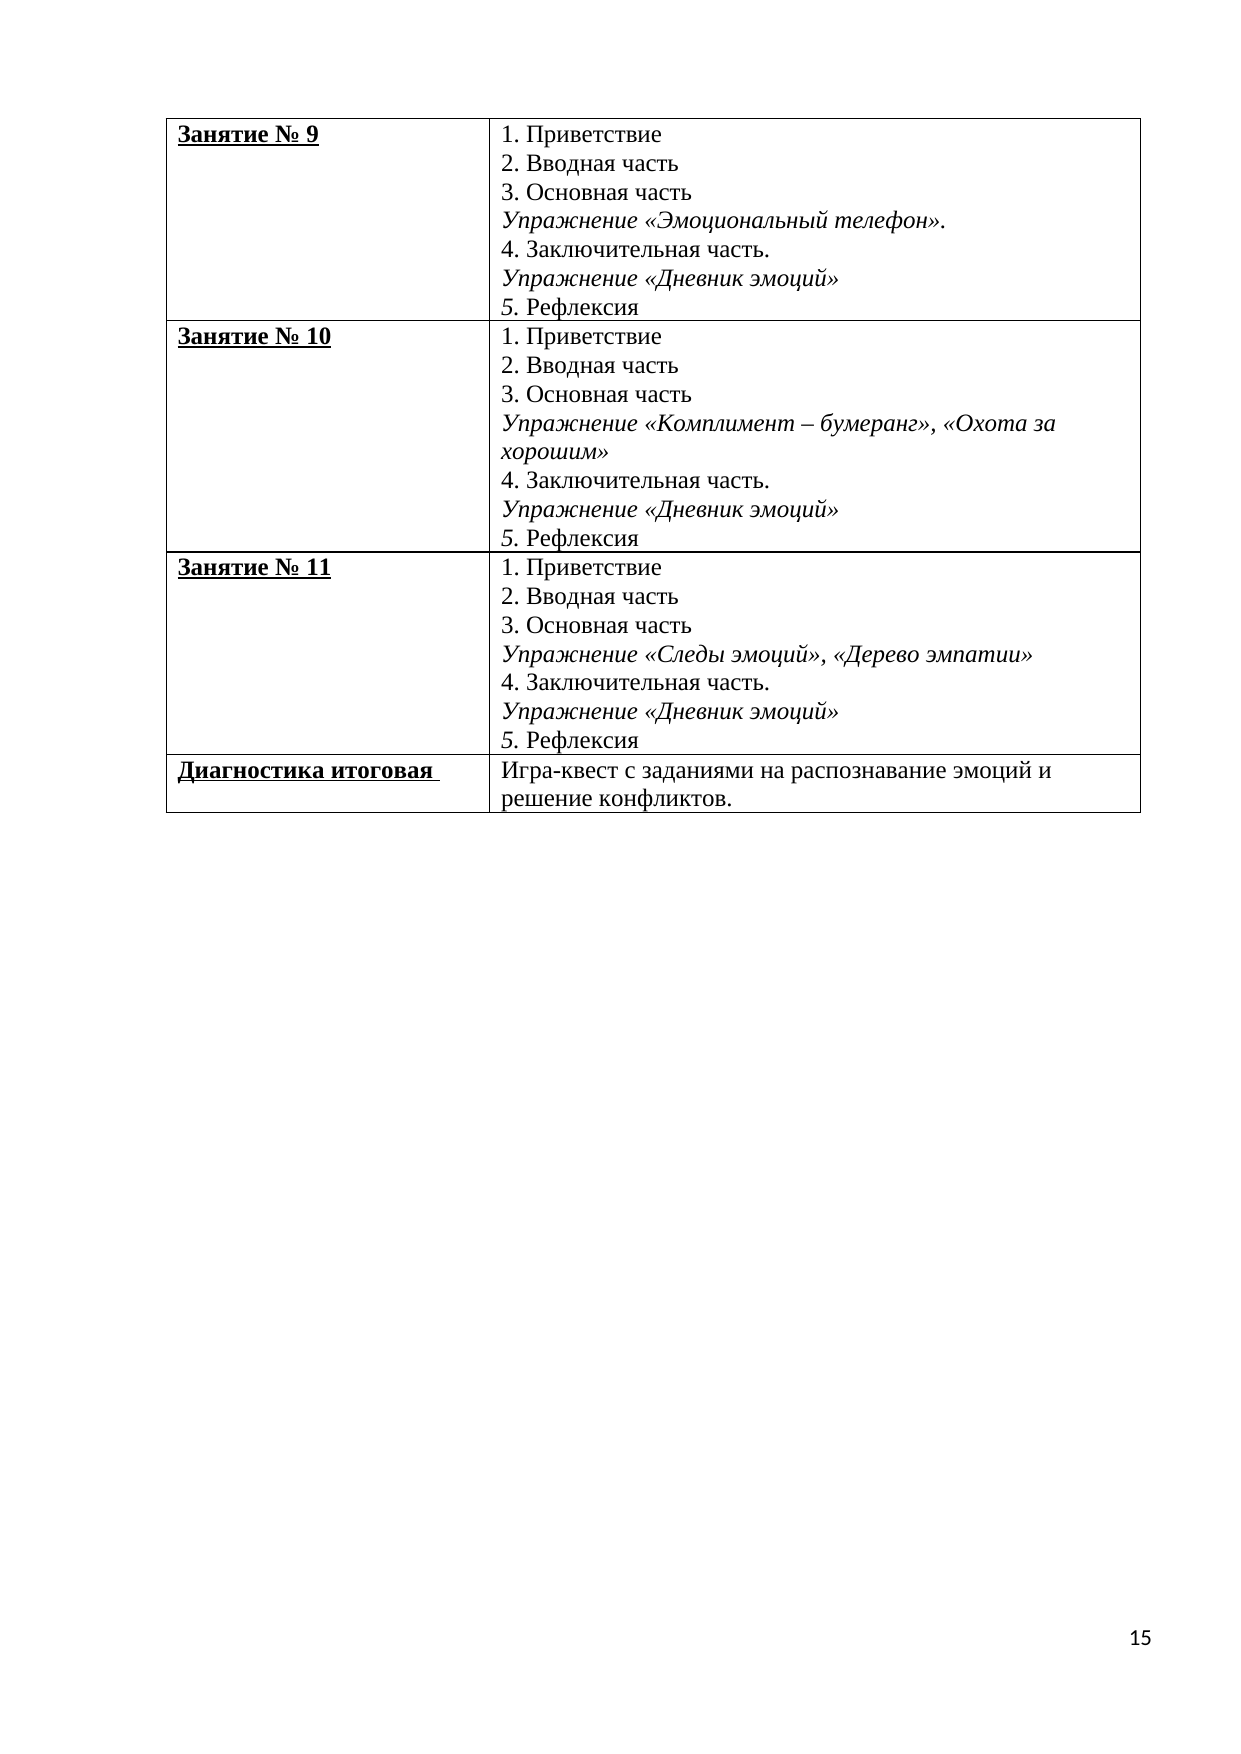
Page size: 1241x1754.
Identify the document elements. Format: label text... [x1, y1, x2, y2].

table_cell Диагностика итоговая [167, 755, 489, 812]
table_cell 1. Приветствие 2. Вводная часть 3. Основная часть Упражнение «Комплимент – бумеранг», «Охота за хорошим» 4. Заключительная часть. Упражнение «Дневник эмоций» 5. Рефлексия [490, 321, 1140, 551]
table_cell 1. Приветствие 2. Вводная часть 3. Основная часть Упражнение «Эмоциональный телефон». 4. Заключительная часть. Упражнение «Дневник эмоций» 5. Рефлексия [490, 119, 1140, 320]
table_cell Занятие № 9 [167, 119, 489, 320]
table_cell Занятие № 11 [167, 553, 489, 754]
table_cell 1. Приветствие 2. Вводная часть 3. Основная часть Упражнение «Следы эмоций», «Дерево эмпатии» 4. Заключительная часть. Упражнение «Дневник эмоций» 5. Рефлексия [490, 553, 1140, 754]
table_cell Занятие № 10 [167, 321, 489, 551]
table_cell Игра-квест с заданиями на распознавание эмоций и решение конфликтов. [490, 755, 1140, 812]
